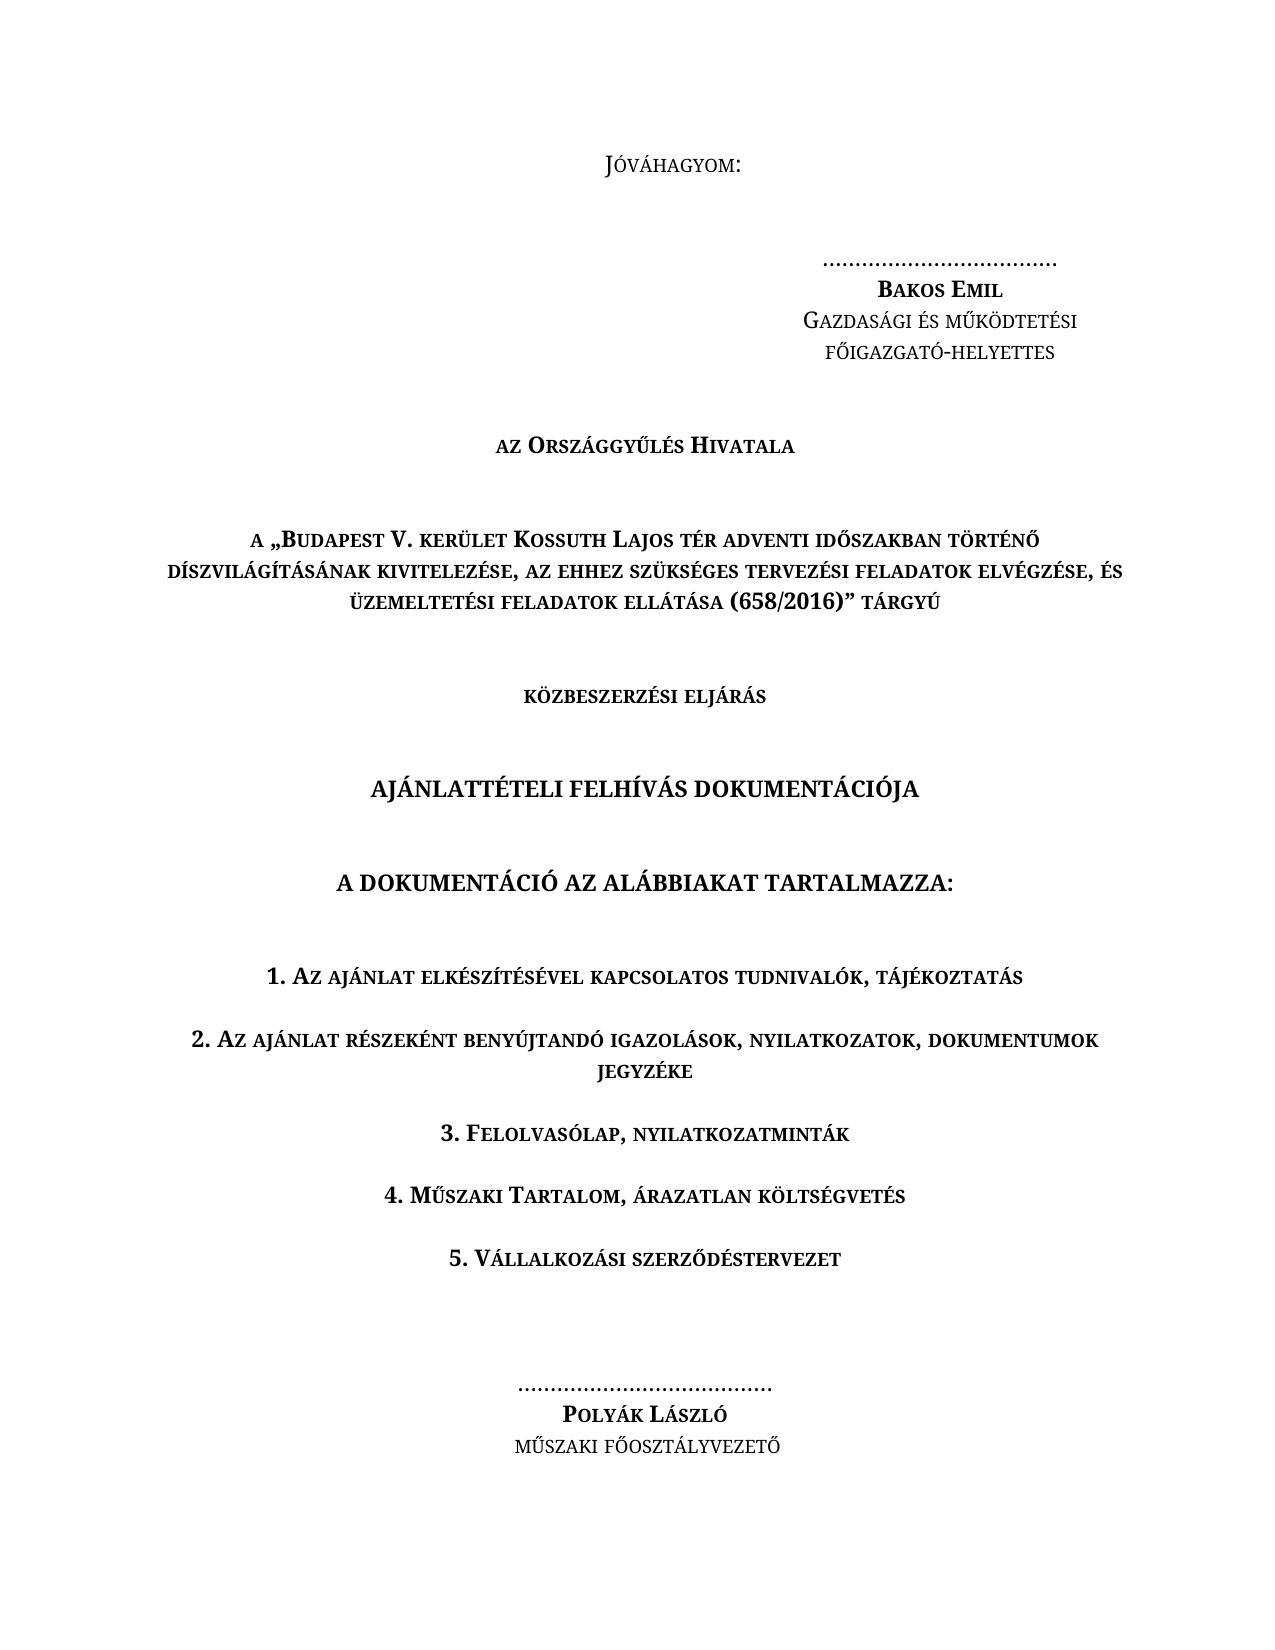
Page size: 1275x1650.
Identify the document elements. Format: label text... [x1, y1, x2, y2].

text ………………………………… [162, 1366, 1127, 1398]
text műszaki főosztályvezető [162, 1429, 1132, 1460]
text AJÁNLATTÉTELI FELHÍVÁS DOKUMENTÁCIÓJA [162, 773, 1127, 804]
text 2. Az ajánlat részeként benyújtandó igazolások, nyilatkozatok, dokumentumok jegyzéke [162, 1023, 1127, 1085]
text A DOKUMENTÁCIÓ AZ ALÁBBIAKAT TARTALMAZZA: [162, 866, 1127, 898]
text 4. Műszaki Tartalom, árazatlan költségvetés [162, 1179, 1127, 1210]
text 1. Az ajánlat elkészítésével kapcsolatos tudnivalók, tájékoztatás [162, 960, 1127, 991]
text Gazdasági és működtetési főigazgató-helyettes [752, 304, 1127, 366]
text ……………………………… [752, 241, 1127, 273]
text a „Budapest V. kerület Kossuth Lajos tér adventi időszakban történő díszvilágításának kivitelezése, az ehhez szükséges tervezési feladatok elvégzése, és üzemeltetési feladatok ellátása (658/2016)” tárgyú [162, 523, 1127, 616]
text Polyák László [162, 1398, 1127, 1429]
text közbeszerzési eljárás [162, 679, 1127, 710]
text Bakos Emil [752, 273, 1127, 304]
text az Országgyűlés Hivatala [162, 429, 1127, 460]
text 3. Felolvasólap, nyilatkozatminták [162, 1116, 1127, 1148]
text Jóváhagyom: [531, 148, 1127, 179]
text 5. Vállalkozási szerződéstervezet [162, 1241, 1127, 1273]
